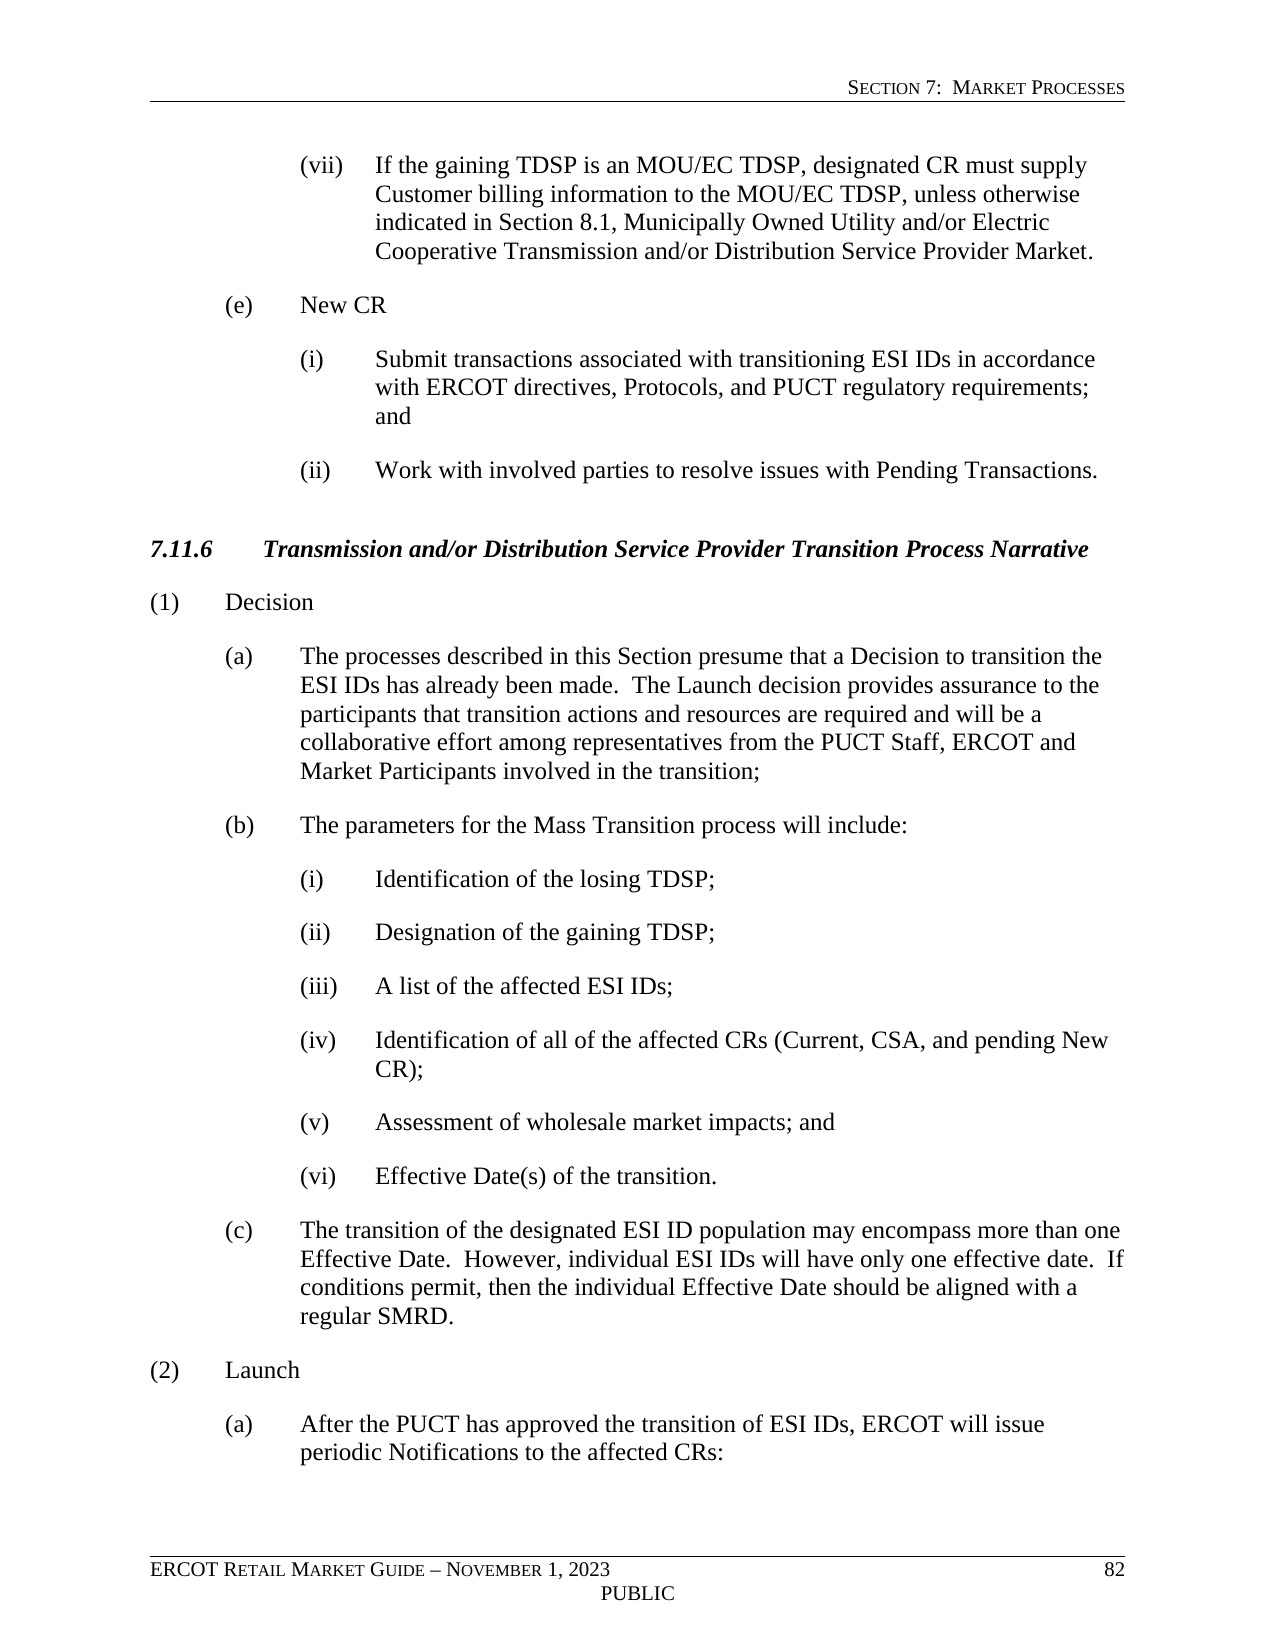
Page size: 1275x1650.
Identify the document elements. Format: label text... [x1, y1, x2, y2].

list (i) Submit transactions associated with transitioning ESI IDs in accordance with ERCOT directives, Protocols, and PUCT regulatory requirements; and [300, 344, 1125, 430]
text (1) Decision [150, 587, 1125, 616]
text 7.11.6 Transmission and/or Distribution Service Provider Transition Process Narrative [150, 534, 1125, 562]
list (ii) Work with involved parties to resolve issues with Pending Transactions. [300, 455, 1125, 484]
list (a) After the PUCT has approved the transition of ESI IDs, ERCOT will issue periodic Notifications to the affected CRs: [225, 1409, 1125, 1466]
list (vi) Effective Date(s) of the transition. [300, 1161, 1125, 1190]
list (b) The parameters for the Mass Transition process will include: [225, 810, 1125, 839]
list (iii) A list of the affected ESI IDs; [300, 971, 1125, 1000]
list (i) Identification of the losing TDSP; [300, 864, 1125, 892]
text (2) Launch [150, 1355, 1125, 1384]
list (e) New CR [225, 290, 1125, 319]
list (v) Assessment of wholesale market impacts; and [300, 1107, 1125, 1136]
list (iv) Identification of all of the affected CRs (Current, CSA, and pending New CR); [300, 1025, 1125, 1082]
list (a) The processes described in this Section presume that a Decision to transition the ESI IDs has already been made. The Launch decision provides assurance to the participants that transition actions and resources are required and will be a collaborative effort among representatives from the PUCT Staff, ERCOT and Market Participants involved in the transition; [225, 641, 1125, 785]
list (ii) Designation of the gaining TDSP; [300, 917, 1125, 946]
list (c) The transition of the designated ESI ID population may encompass more than one Effective Date. However, individual ESI IDs will have only one effective date. If conditions permit, then the individual Effective Date should be aligned with a regular SMRD. [225, 1215, 1125, 1330]
list (vii) If the gaining TDSP is an MOU/EC TDSP, designated CR must supply Customer billing information to the MOU/EC TDSP, unless otherwise indicated in Section 8.1, Municipally Owned Utility and/or Electric Cooperative Transmission and/or Distribution Service Provider Market. [300, 150, 1125, 265]
